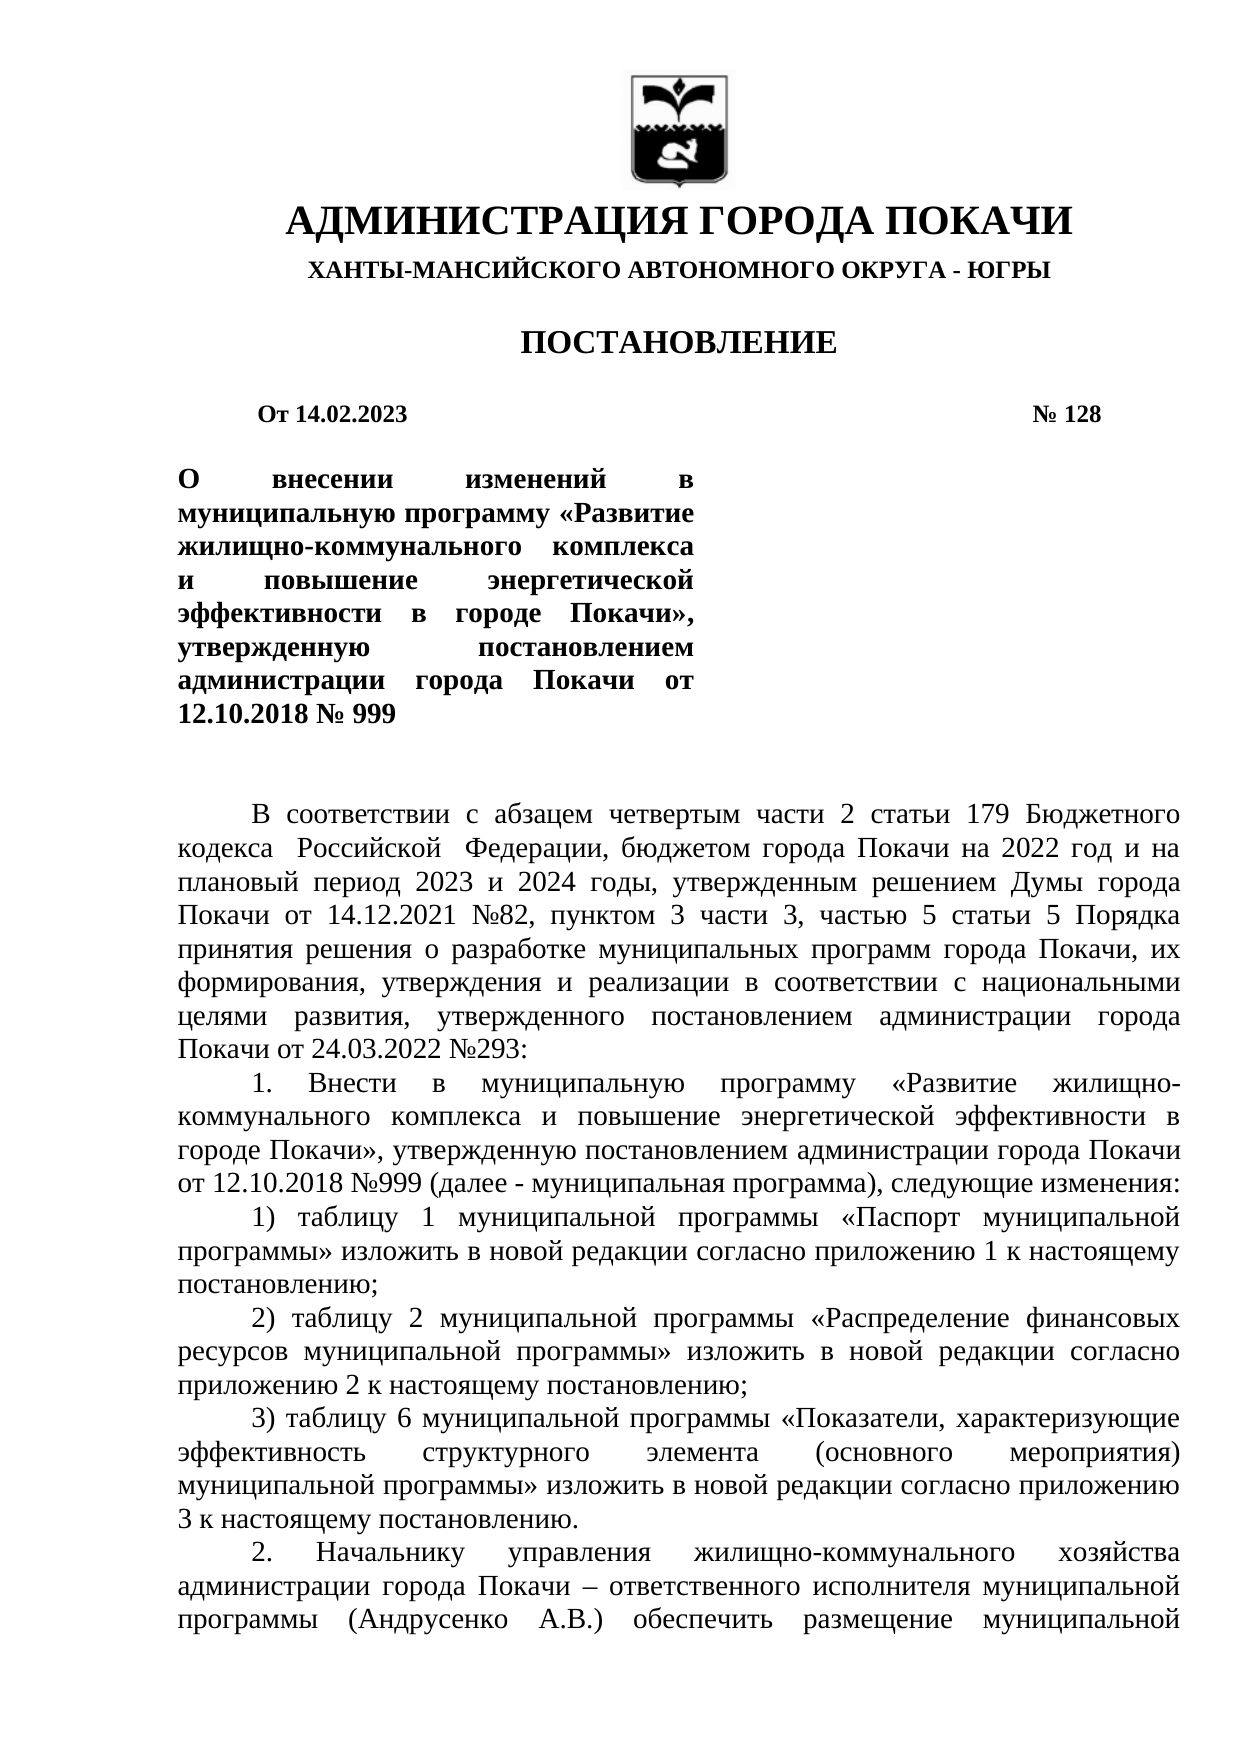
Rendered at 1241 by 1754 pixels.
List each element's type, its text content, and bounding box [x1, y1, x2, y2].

text 3) таблицу 6 муниципальной программы «Показатели, характеризующие эффективность структурного элемента (основного мероприятия) муниципальной программы» изложить в новой редакции согласно приложению 3 к настоящему постановлению. [177, 1400, 1181, 1534]
text 2) таблицу 2 муниципальной программы «Распределение финансовых ресурсов муниципальной программы» изложить в новой редакции согласно приложению 2 к настоящему постановлению; [177, 1300, 1181, 1400]
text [177, 1534, 1181, 1635]
table_header АДМИНИСТРАЦИЯ ГОРОДА ПОКАЧИ ХАНТЫ-МАНСИЙСКОГО АВТОНОМНОГО ОКРУГА - ЮГРЫ ПОСТАНОВЛЕНИЕ От 14.02.2023 № 128 [166, 69, 1192, 729]
text 1. Внести в муниципальную программу «Развитие жилищно-коммунального комплекса и повышение энергетической эффективности в городе Покачи», утвержденную постановлением администрации города Покачи от 12.10.2018 №999 (далее - муниципальная программа), следующие изменения: [177, 1065, 1181, 1199]
text 1) таблицу 1 муниципальной программы «Паспорт муниципальной программы» изложить в новой редакции согласно приложению 1 к настоящему постановлению; [177, 1199, 1181, 1300]
text В соответствии с абзацем четвертым части 2 статьи 179 Бюджетного кодекса Российской Федерации, бюджетом города Покачи на 2022 год и на плановый период 2023 и 2024 годы, утвержденным решением Думы города Покачи от 14.12.2021 №82, пунктом 3 части 3, частью 5 статьи 5 Порядка принятия решения о разработке муниципальных программ города Покачи, их формирования, утверждения и реализации в соответствии с национальными целями развития, утвержденного постановлением администрации города Покачи от 24.03.2022 №293: [177, 797, 1181, 1065]
